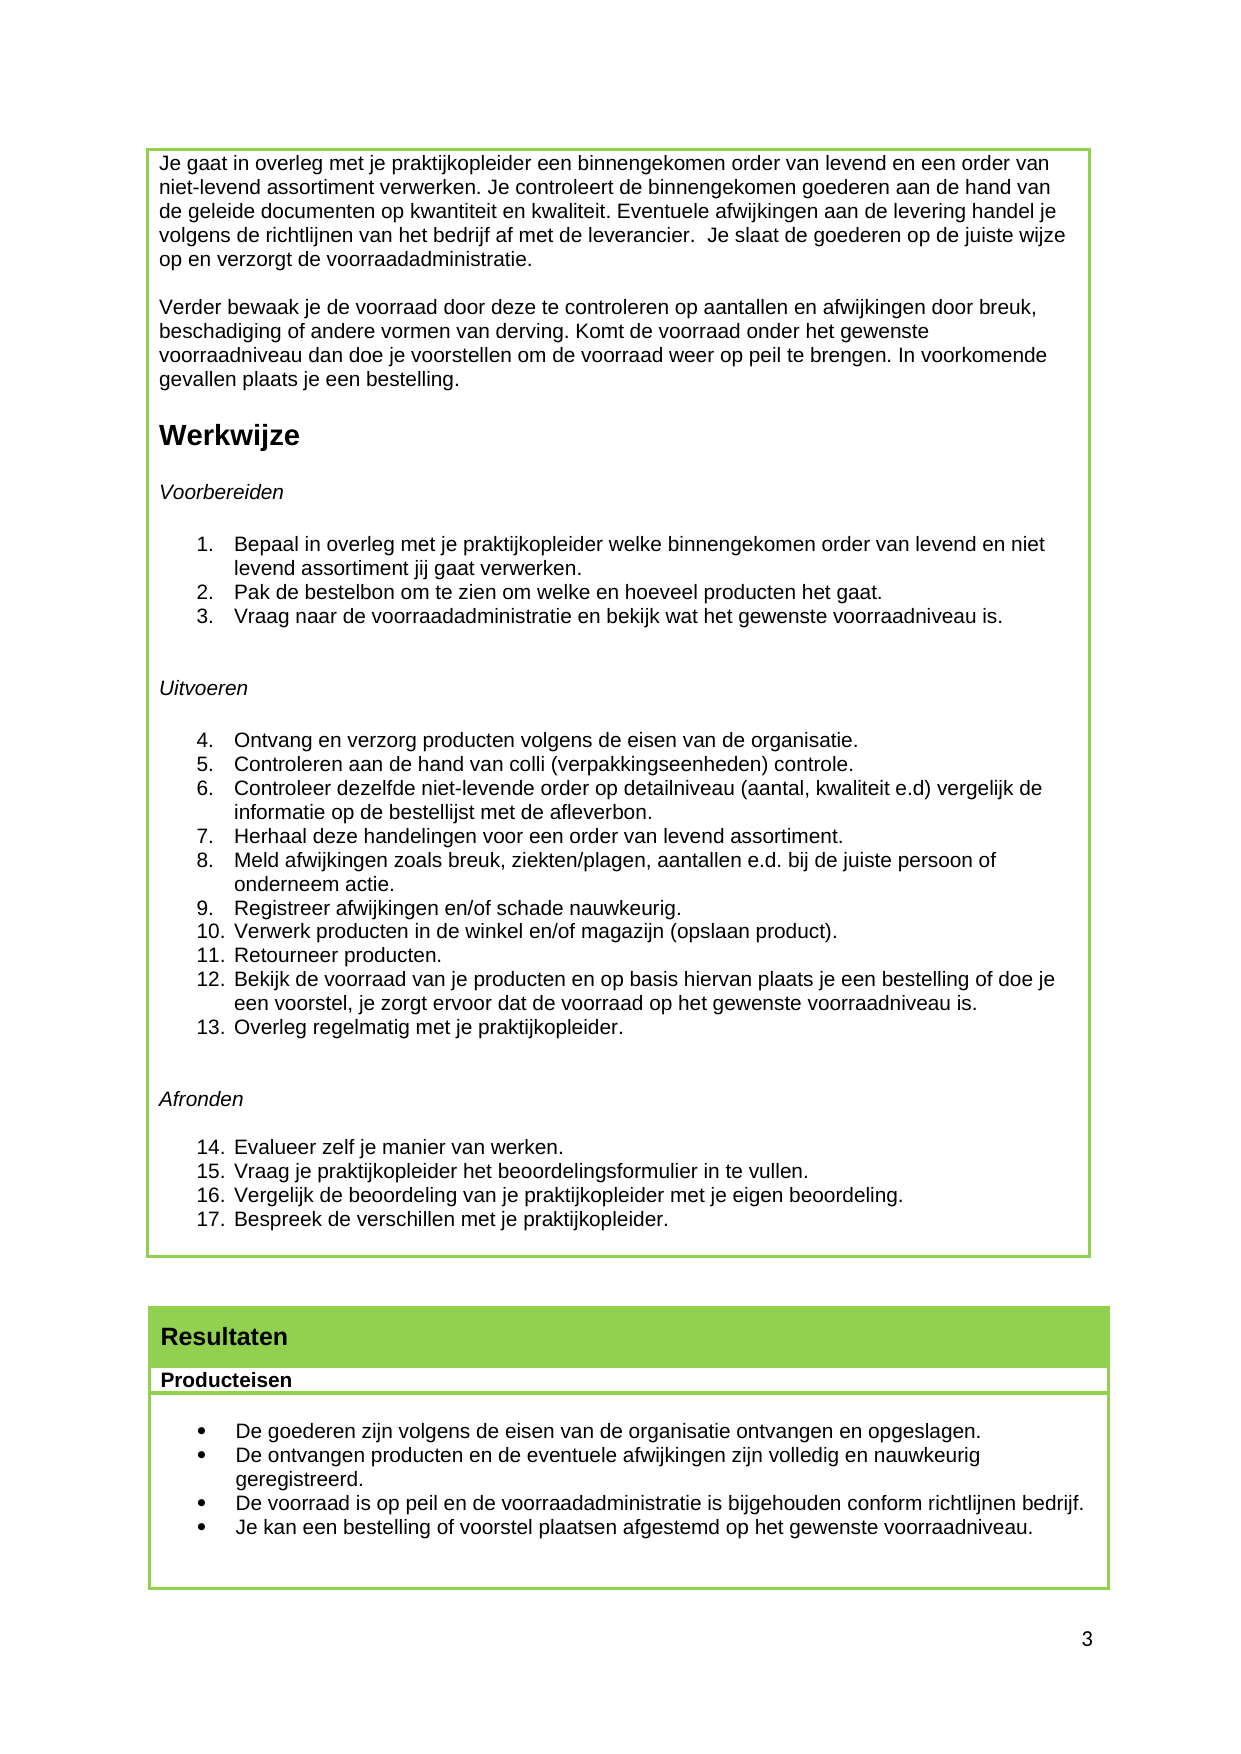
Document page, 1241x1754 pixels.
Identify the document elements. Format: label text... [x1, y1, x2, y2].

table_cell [151, 1395, 1107, 1587]
table_header Resultaten [151, 1309, 1107, 1364]
table_cell Je gaat in overleg met je praktijkopleider een binnengekomen order van levend en een order van niet-levend assortiment verwerken. Je controleert de binnengekomen goederen aan de hand van de geleide documenten op kwantiteit en kwaliteit. Eventuele afwijkingen aan de levering handel je volgens de richtlijnen van het bedrijf af met de leverancier. Je slaat de goederen op de juiste wijze op en verzorgt de voorraadadministratie. Verder bewaak je de voorraad door deze te controleren op aantallen en afwijkingen door breuk, beschadiging of andere vormen van derving. Komt de voorraad onder het gewenste voorraadniveau dan doe je voorstellen om de voorraad weer op peil te brengen. In voorkomende gevallen plaats je een bestelling. Werkwijze Voorbereiden Bepaal in overleg met je praktijkopleider welke binnengekomen order van levend en niet levend assortiment jij gaat verwerken. Pak de bestelbon om te zien om welke en hoeveel producten het gaat. Vraag naar de voorraadadministratie en bekijk wat het gewenste voorraadniveau is. Uitvoeren Ontvang en verzorg producten volgens de eisen van de organisatie. Controleren aan de hand van colli (verpakkingseenheden) controle. Controleer dezelfde niet-levende order op detailniveau (aantal, kwaliteit e.d) vergelijk de informatie op de bestellijst met de afleverbon. Herhaal deze handelingen voor een order van levend assortiment. Meld afwijkingen zoals breuk, ziekten/plagen, aantallen e.d. bij de juiste persoon of onderneem actie. Registreer afwijkingen en/of schade nauwkeurig. Verwerk producten in de winkel en/of magazijn (opslaan product). Retourneer producten. Bekijk de voorraad van je producten en op basis hiervan plaats je een bestelling of doe je een voorstel, je zorgt ervoor dat de voorraad op het gewenste voorraadniveau is. Overleg regelmatig met je praktijkopleider. Afronden Evalueer zelf je manier van werken. Vraag je praktijkopleider het beoordelingsformulier in te vullen. Vergelijk de beoordeling van je praktijkopleider met je eigen beoordeling. Bespreek de verschillen met je praktijkopleider. [149, 151, 1088, 1255]
table_cell Producteisen [151, 1368, 1107, 1391]
